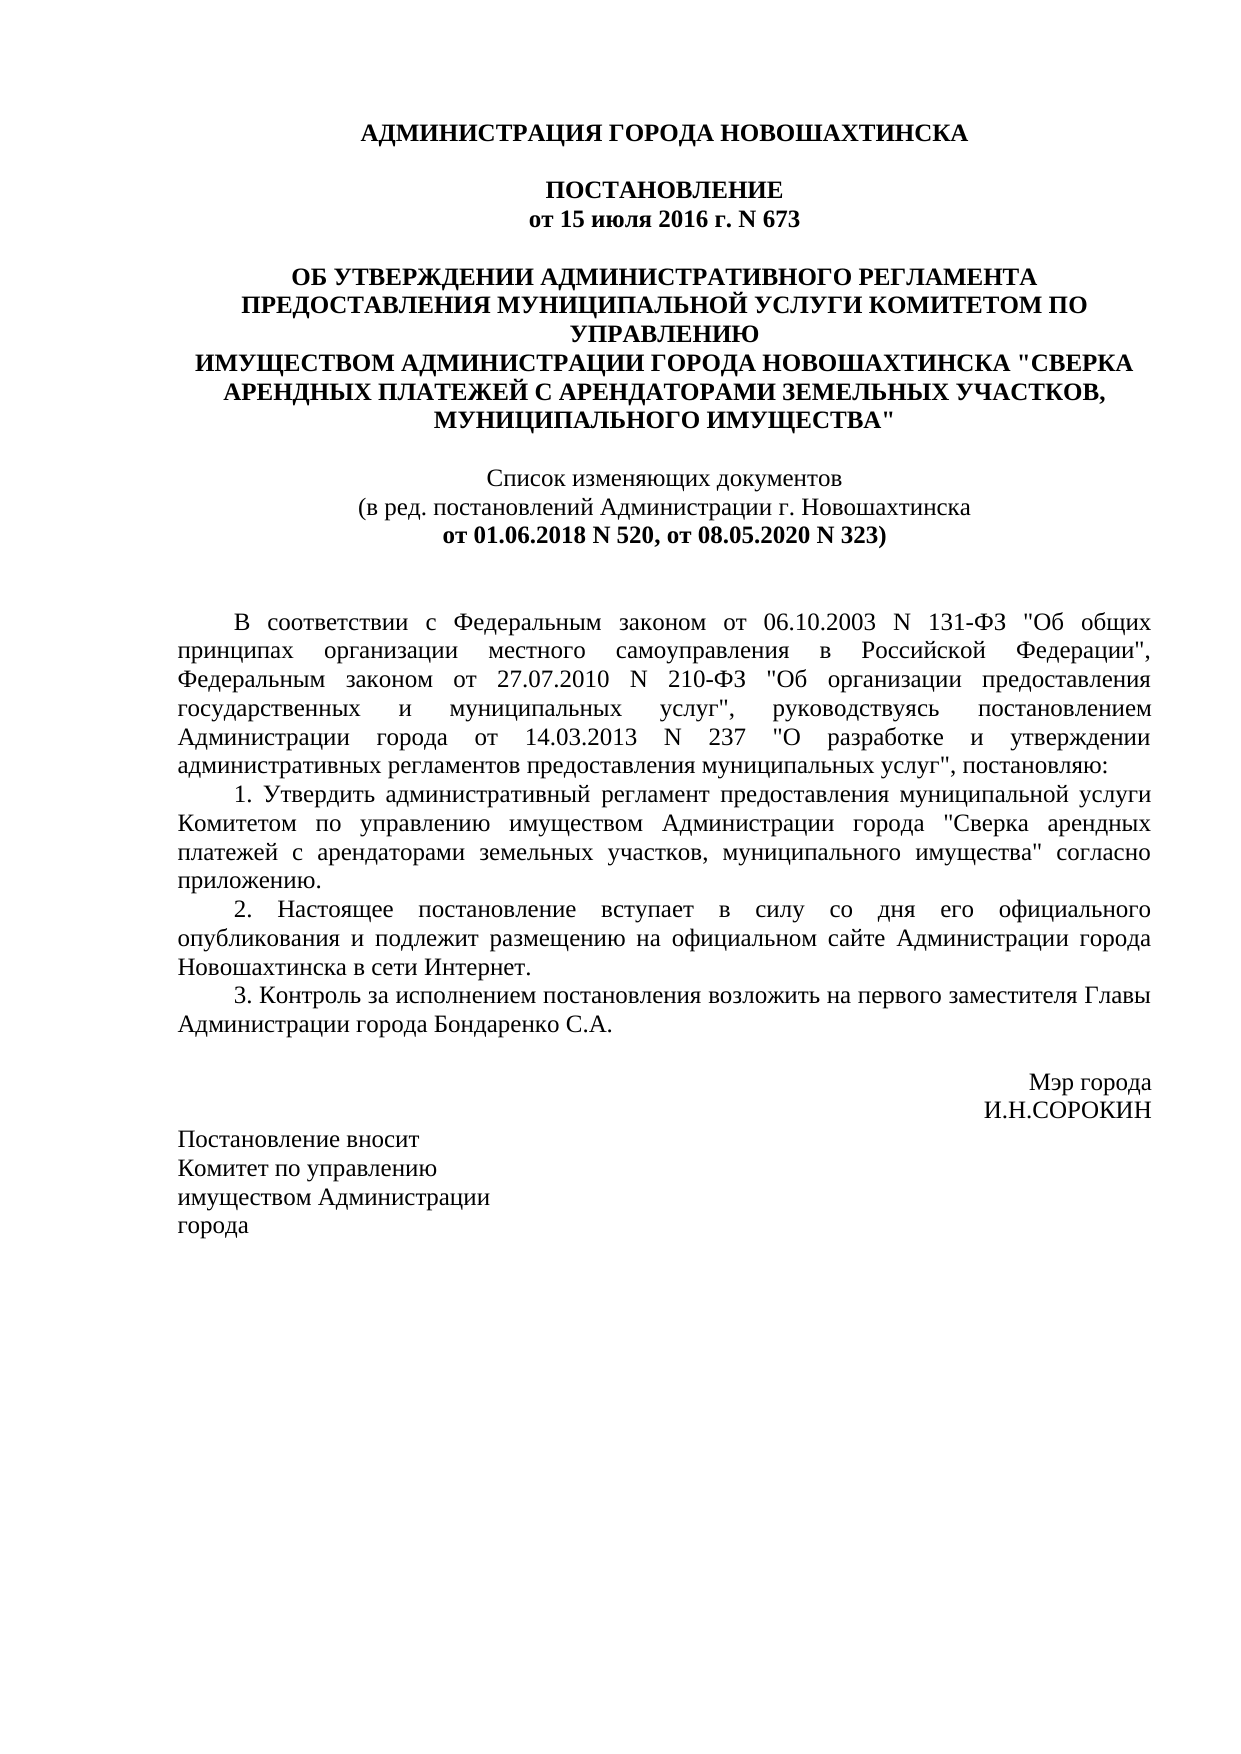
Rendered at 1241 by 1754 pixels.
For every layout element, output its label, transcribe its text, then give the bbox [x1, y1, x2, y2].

text И.Н.СОРОКИН [177, 1096, 1152, 1124]
title от 01.06.2018 N 520, от 08.05.2020 N 323) [177, 521, 1152, 549]
text В соответствии с Федеральным законом от 06.10.2003 N 131-ФЗ "Об общих принципах организации местного самоуправления в Российской Федерации", Федеральным законом от 27.07.2010 N 210-ФЗ "Об организации предоставления государственных и муниципальных услуг", руководствуясь постановлением Администрации города от 14.03.2013 N 237 "О разработке и утверждении административных регламентов предоставления муниципальных услуг", постановляю: [177, 607, 1152, 779]
title АДМИНИСТРАЦИЯ ГОРОДА НОВОШАХТИНСКА [177, 118, 1152, 147]
text (в ред. постановлений Администрации г. Новошахтинска [177, 492, 1152, 521]
text Список изменяющих документов [177, 463, 1152, 492]
title МУНИЦИПАЛЬНОГО ИМУЩЕСТВА" [177, 406, 1152, 434]
title ОБ УТВЕРЖДЕНИИ АДМИНИСТРАТИВНОГО РЕГЛАМЕНТА [177, 262, 1152, 291]
title ИМУЩЕСТВОМ АДМИНИСТРАЦИИ ГОРОДА НОВОШАХТИНСКА "СВЕРКА [177, 348, 1152, 377]
title ПОСТАНОВЛЕНИЕ [177, 176, 1152, 204]
title АРЕНДНЫХ ПЛАТЕЖЕЙ С АРЕНДАТОРАМИ ЗЕМЕЛЬНЫХ УЧАСТКОВ, [177, 377, 1152, 406]
text 3. Контроль за исполнением постановления возложить на первого заместителя Главы Администрации города Бондаренко С.А. [177, 981, 1152, 1038]
text Постановление вносит [177, 1124, 1152, 1153]
text 1. Утвердить административный регламент предоставления муниципальной услуги Комитетом по управлению имуществом Администрации города "Сверка арендных платежей с арендаторами земельных участков, муниципального имущества" согласно приложению. [177, 779, 1152, 894]
text города [177, 1211, 1152, 1239]
text 2. Настоящее постановление вступает в силу со дня его официального опубликования и подлежит размещению на официальном сайте Администрации города Новошахтинска в сети Интернет. [177, 894, 1152, 981]
title от 15 июля 2016 г. N 673 [177, 204, 1152, 233]
text Мэр города [177, 1067, 1152, 1096]
text имуществом Администрации [177, 1182, 1152, 1211]
title ПРЕДОСТАВЛЕНИЯ МУНИЦИПАЛЬНОЙ УСЛУГИ КОМИТЕТОМ ПО УПРАВЛЕНИЮ [177, 291, 1152, 348]
text Комитет по управлению [177, 1153, 1152, 1182]
